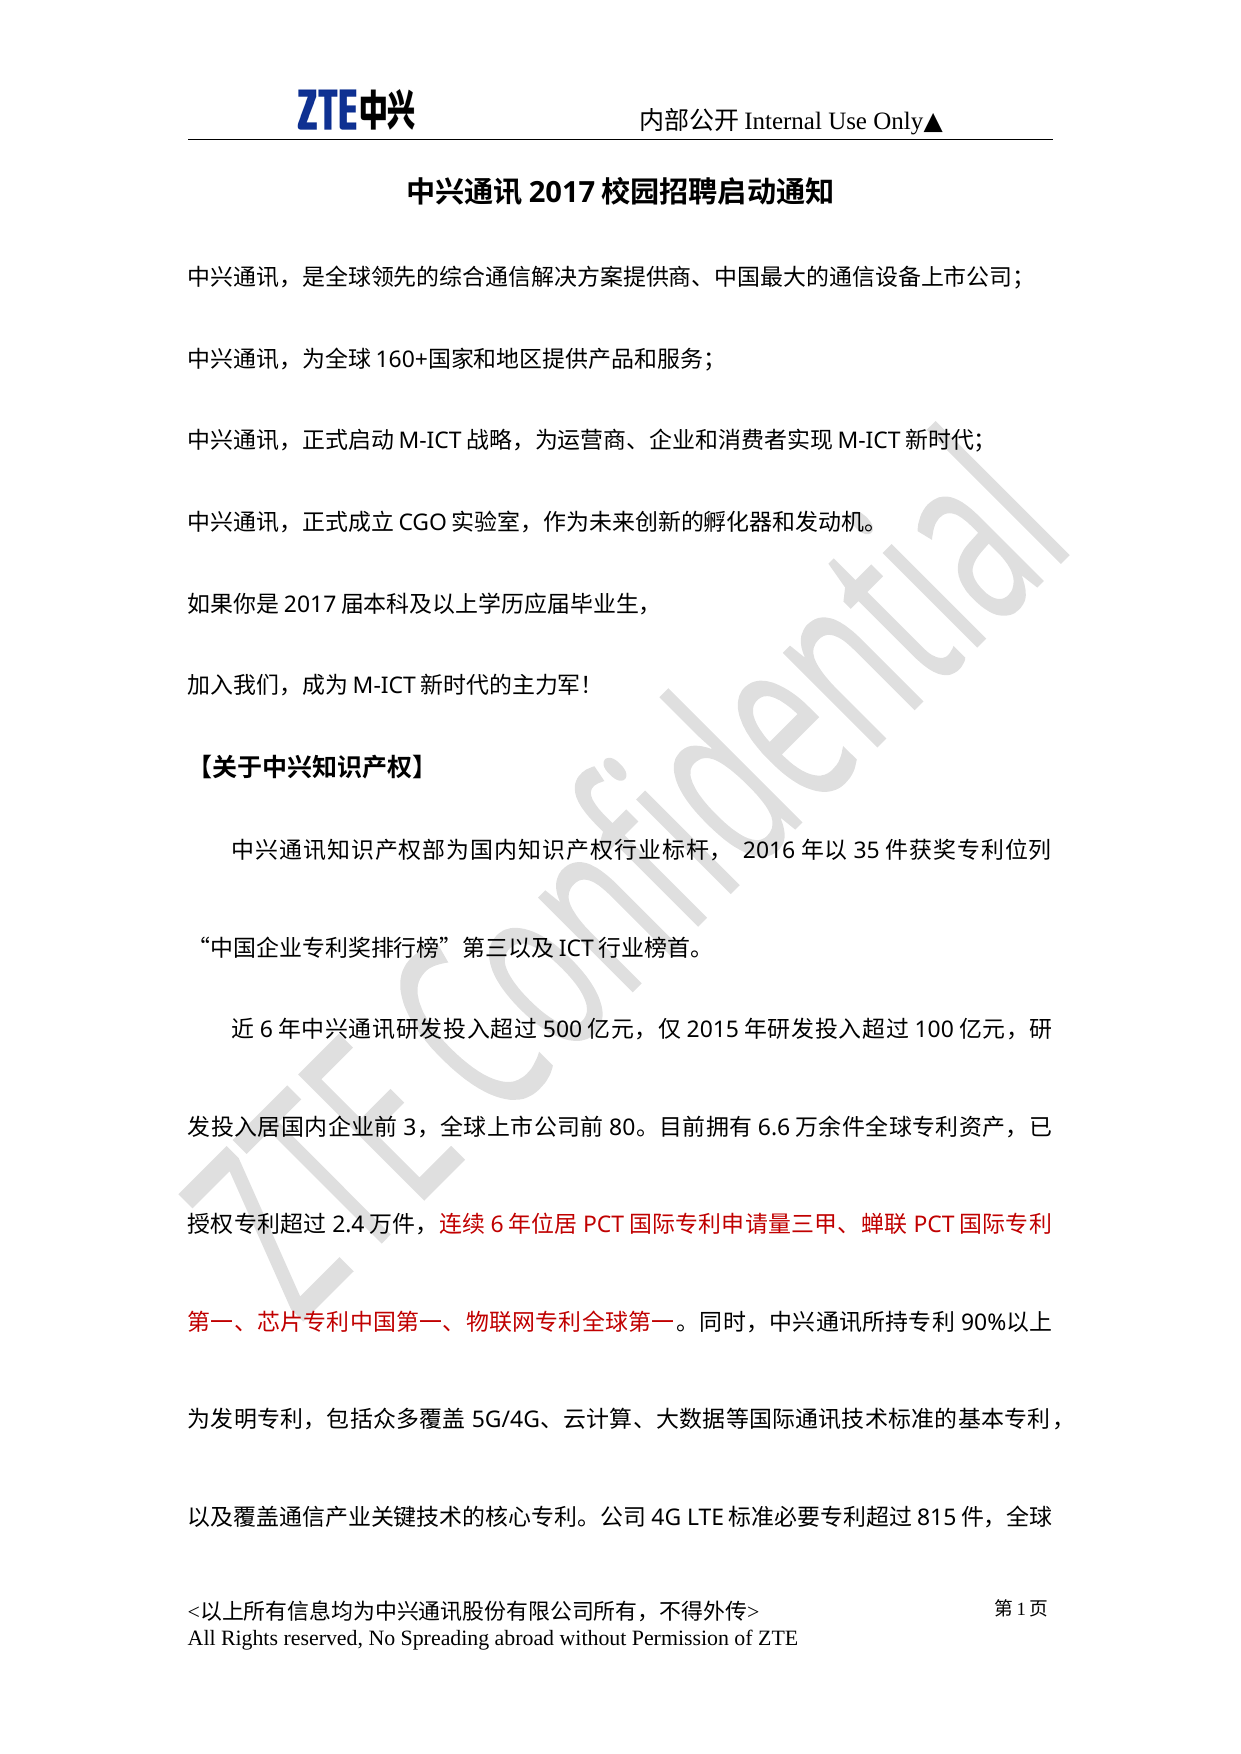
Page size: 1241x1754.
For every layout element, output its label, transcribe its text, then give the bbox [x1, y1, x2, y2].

text 中兴通讯2017校园招聘启动通知 [187, 157, 1053, 222]
text 加入我们，成为M-ICT新时代的主力军！ [187, 651, 1053, 716]
text 中兴通讯，为全球160+国家和地区提供产品和服务； [187, 324, 1053, 389]
text 中兴通讯，正式启动M-ICT战略，为运营商、企业和消费者实现M-ICT新时代； [187, 406, 1053, 471]
text 中兴通讯，正式成立CGO实验室，作为未来创新的孵化器和发动机。 [187, 488, 1053, 553]
text 如果你是2017届本科及以上学历应届毕业生， [187, 569, 1053, 634]
text 中兴通讯，是全球领先的综合通信解决方案提供商、中国最大的通信设备上市公司； [187, 243, 1053, 308]
text 【关于中兴知识产权】 [187, 733, 1053, 798]
text 中兴通讯知识产权部为国内知识产权行业标杆， 2016年以35件获奖专利位列“中国企业专利奖排行榜”第三以及ICT行业榜首。 [187, 816, 1053, 978]
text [187, 995, 1053, 1548]
picture [297, 88, 415, 130]
